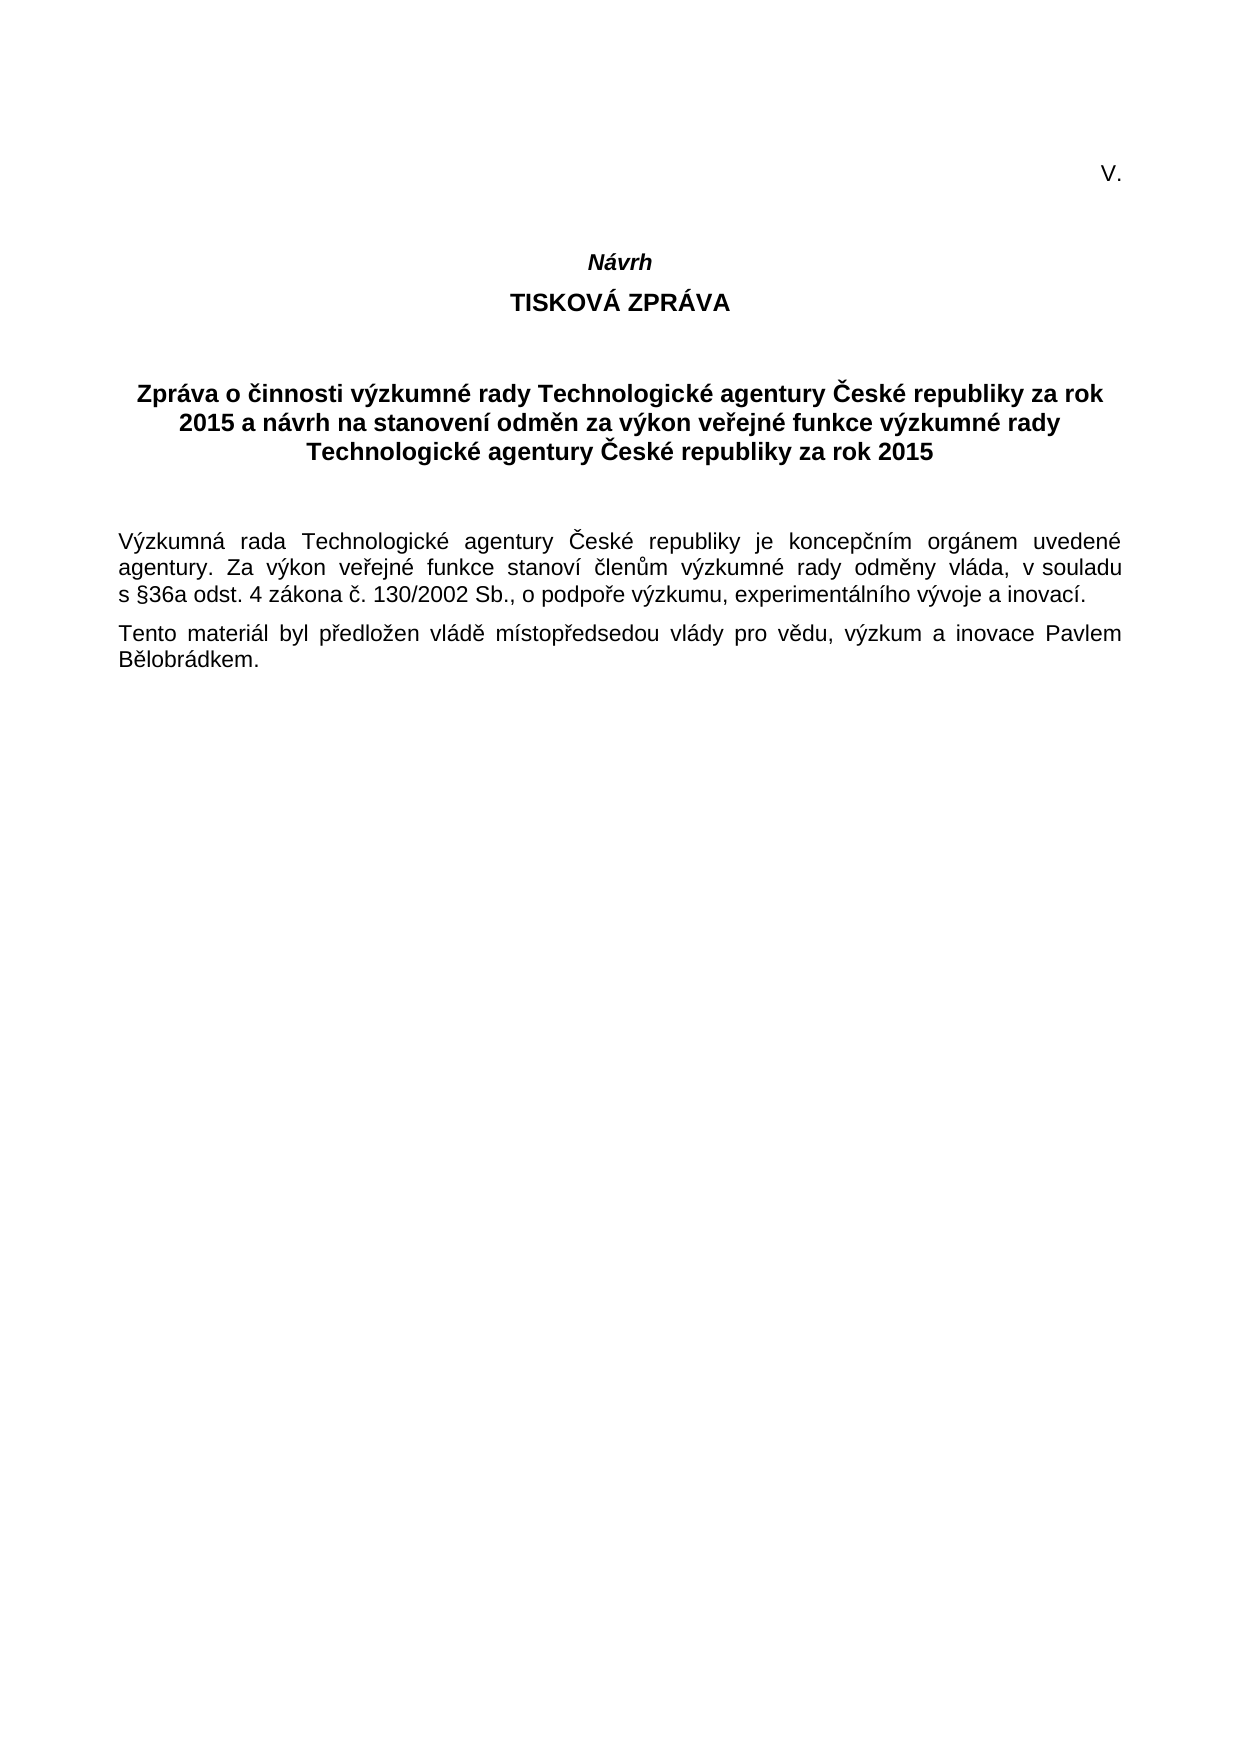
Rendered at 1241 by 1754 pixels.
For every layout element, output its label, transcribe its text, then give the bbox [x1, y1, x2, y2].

text Návrh [118, 249, 1122, 275]
text Zpráva o činnosti výzkumné rady Technologické agentury České republiky za rok 2015 a návrh na stanovení odměn za výkon veřejné funkce výzkumné rady Technologické agentury České republiky za rok 2015 [118, 379, 1122, 465]
text TISKOVÁ ZPRÁVA [118, 288, 1122, 317]
text Výzkumná rada Technologické agentury České republiky je koncepčním orgánem uvedené agentury. Za výkon veřejné funkce stanoví členům výzkumné rady odměny vláda, v souladu s §36a odst. 4 zákona č. 130/2002 Sb., o podpoře výzkumu, experimentálního vývoje a inovací. [118, 528, 1122, 607]
text Tento materiál byl předložen vládě místopředsedou vlády pro vědu, výzkum a inovace Pavlem Bělobrádkem. [118, 619, 1122, 672]
text V. [118, 160, 1122, 187]
